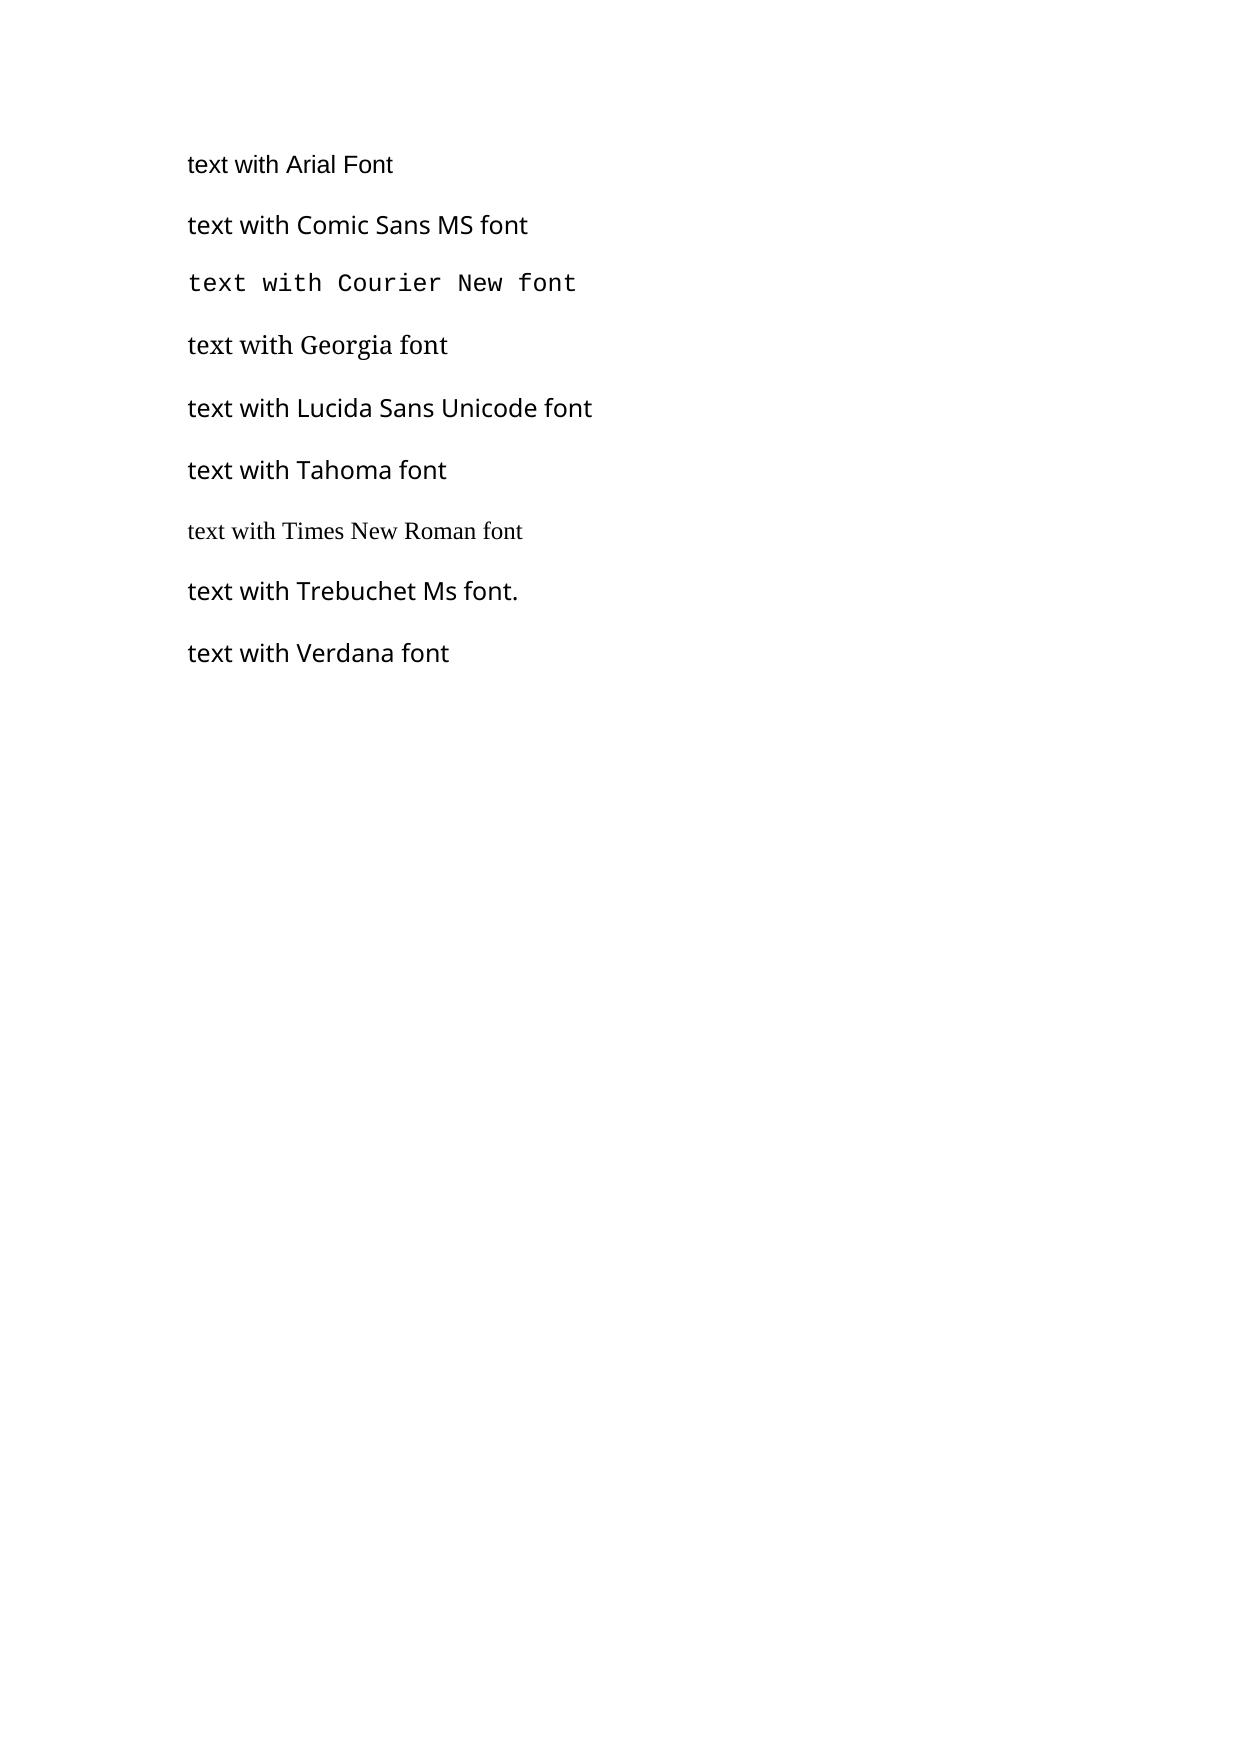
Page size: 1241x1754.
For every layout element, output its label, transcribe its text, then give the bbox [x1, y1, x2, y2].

text text with Trebuchet Ms font. [187, 573, 1053, 607]
text text with Arial Font [187, 150, 1053, 179]
text text with Lucida Sans Unicode font [187, 390, 1053, 424]
text text with Tahoma font [187, 453, 1053, 487]
text text with Times New Roman font [187, 516, 1053, 544]
text text with Verdana font [187, 636, 1053, 670]
text text with font [187, 327, 1053, 361]
text text with Comic Sans MS font [187, 207, 1053, 242]
text text with Courier New font [187, 270, 1053, 299]
